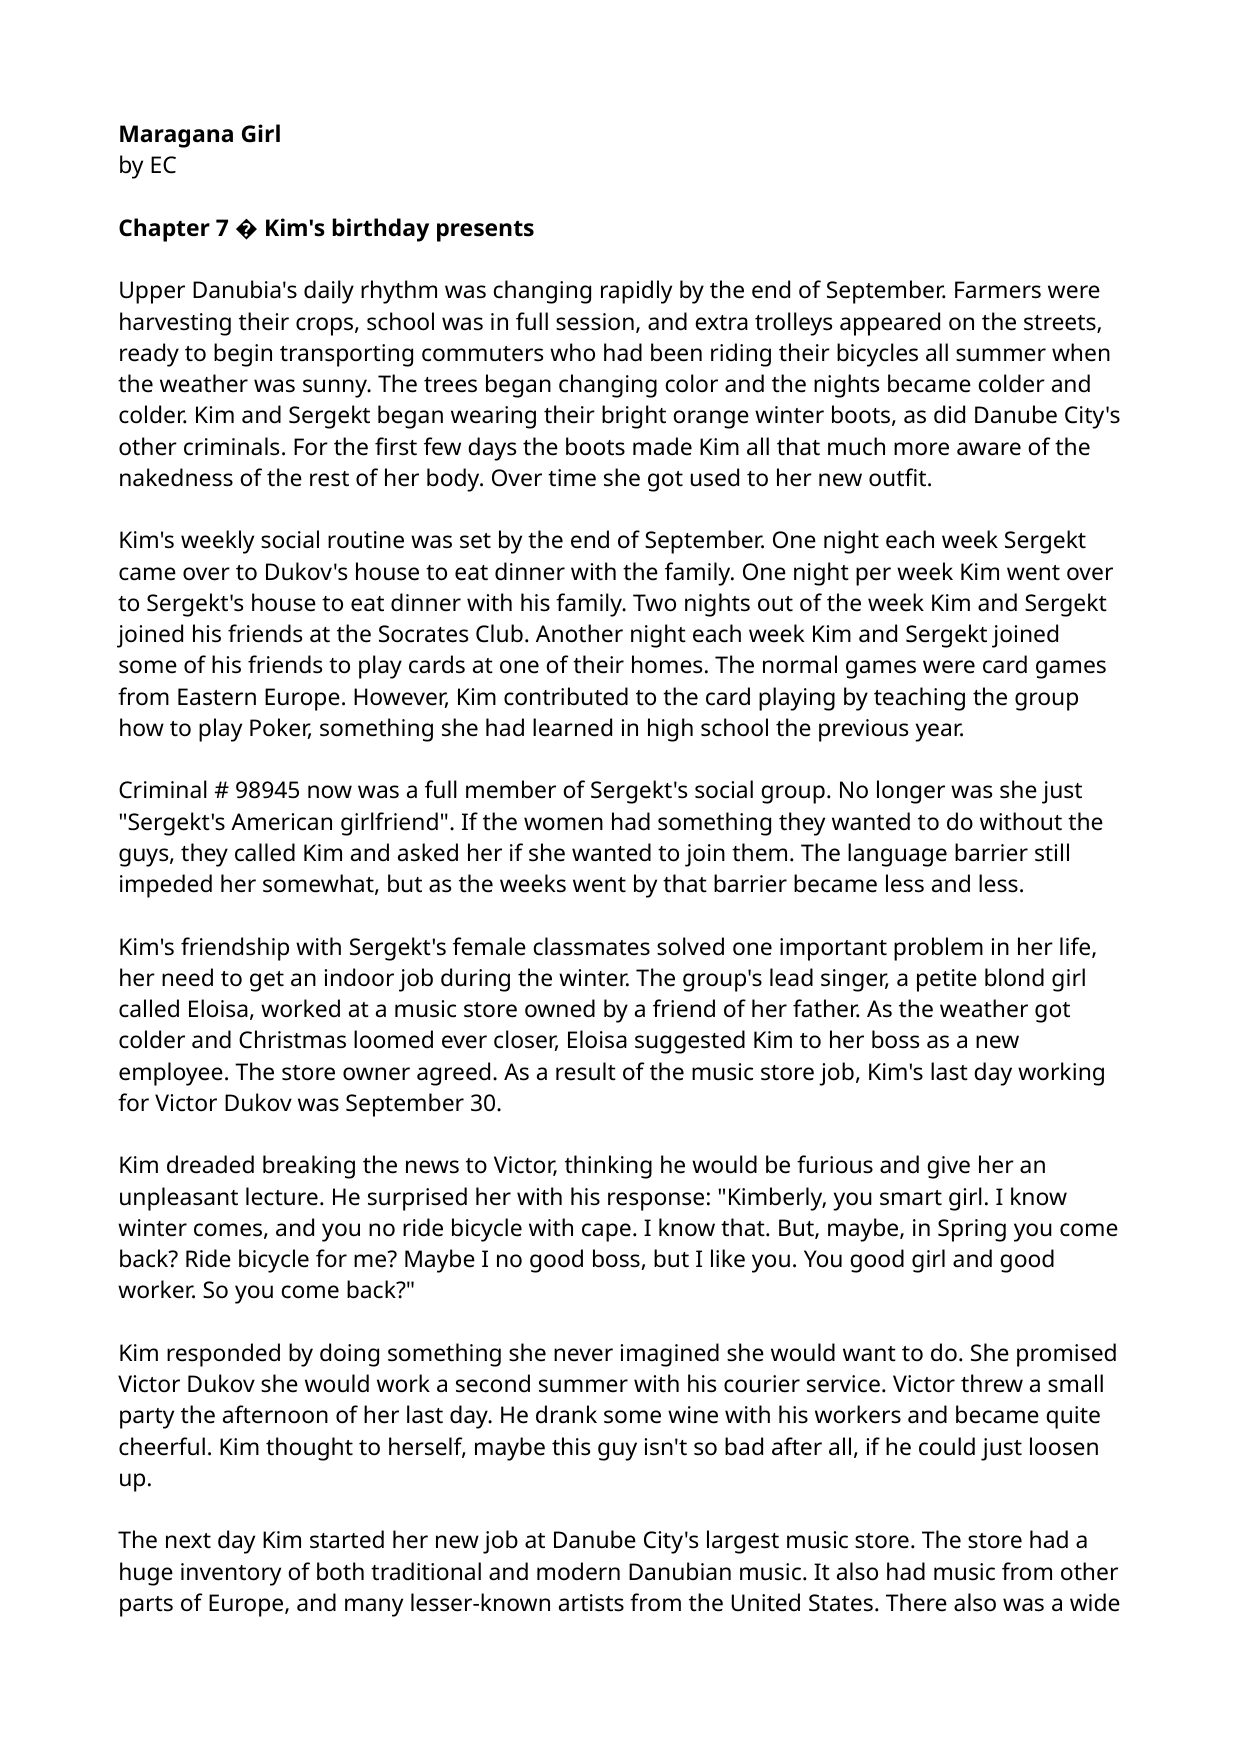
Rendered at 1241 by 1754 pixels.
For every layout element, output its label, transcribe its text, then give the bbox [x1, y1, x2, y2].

text Kim responded by doing something she never imagined she would want to do. She promised Victor Dukov she would work a second summer with his courier service. Victor threw a small party the afternoon of her last day. He drank some wine with his workers and became quite cheerful. Kim thought to herself, maybe this guy isn't so bad after all, if he could just loosen up. [118, 1337, 1122, 1493]
text by EC [118, 149, 1122, 181]
text Upper Danubia's daily rhythm was changing rapidly by the end of September. Farmers were harvesting their crops, school was in full session, and extra trolleys appeared on the streets, ready to begin transporting commuters who had been riding their bicycles all summer when the weather was sunny. The trees began changing color and the nights became colder and colder. Kim and Sergekt began wearing their bright orange winter boots, as did Danube City's other criminals. For the first few days the boots made Kim all that much more aware of the nakedness of the rest of her body. Over time she got used to her new outfit. [118, 274, 1122, 493]
text Maragana Girl [118, 118, 1122, 149]
text Chapter 7 � Kim's birthday presents [118, 212, 1122, 243]
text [118, 1524, 1122, 1618]
text Kim dreaded breaking the news to Victor, thinking he would be furious and give her an unpleasant lecture. He surprised her with his response: "Kimberly, you smart girl. I know winter comes, and you no ride bicycle with cape. I know that. But, maybe, in Spring you come back? Ride bicycle for me? Maybe I no good boss, but I like you. You good girl and good worker. So you come back?" [118, 1149, 1122, 1306]
text Kim's weekly social routine was set by the end of September. One night each week Sergekt came over to Dukov's house to eat dinner with the family. One night per week Kim went over to Sergekt's house to eat dinner with his family. Two nights out of the week Kim and Sergekt joined his friends at the Socrates Club. Another night each week Kim and Sergekt joined some of his friends to play cards at one of their homes. The normal games were card games from Eastern Europe. However, Kim contributed to the card playing by teaching the group how to play Poker, something she had learned in high school the previous year. [118, 524, 1122, 743]
text Kim's friendship with Sergekt's female classmates solved one important problem in her life, her need to get an indoor job during the winter. The group's lead singer, a petite blond girl called Eloisa, worked at a music store owned by a friend of her father. As the weather got colder and Christmas loomed ever closer, Eloisa suggested Kim to her boss as a new employee. The store owner agreed. As a result of the music store job, Kim's last day working for Victor Dukov was September 30. [118, 931, 1122, 1118]
text Criminal # 98945 now was a full member of Sergekt's social group. No longer was she just "Sergekt's American girlfriend". If the women had something they wanted to do without the guys, they called Kim and asked her if she wanted to join them. The language barrier still impeded her somewhat, but as the weeks went by that barrier became less and less. [118, 774, 1122, 899]
